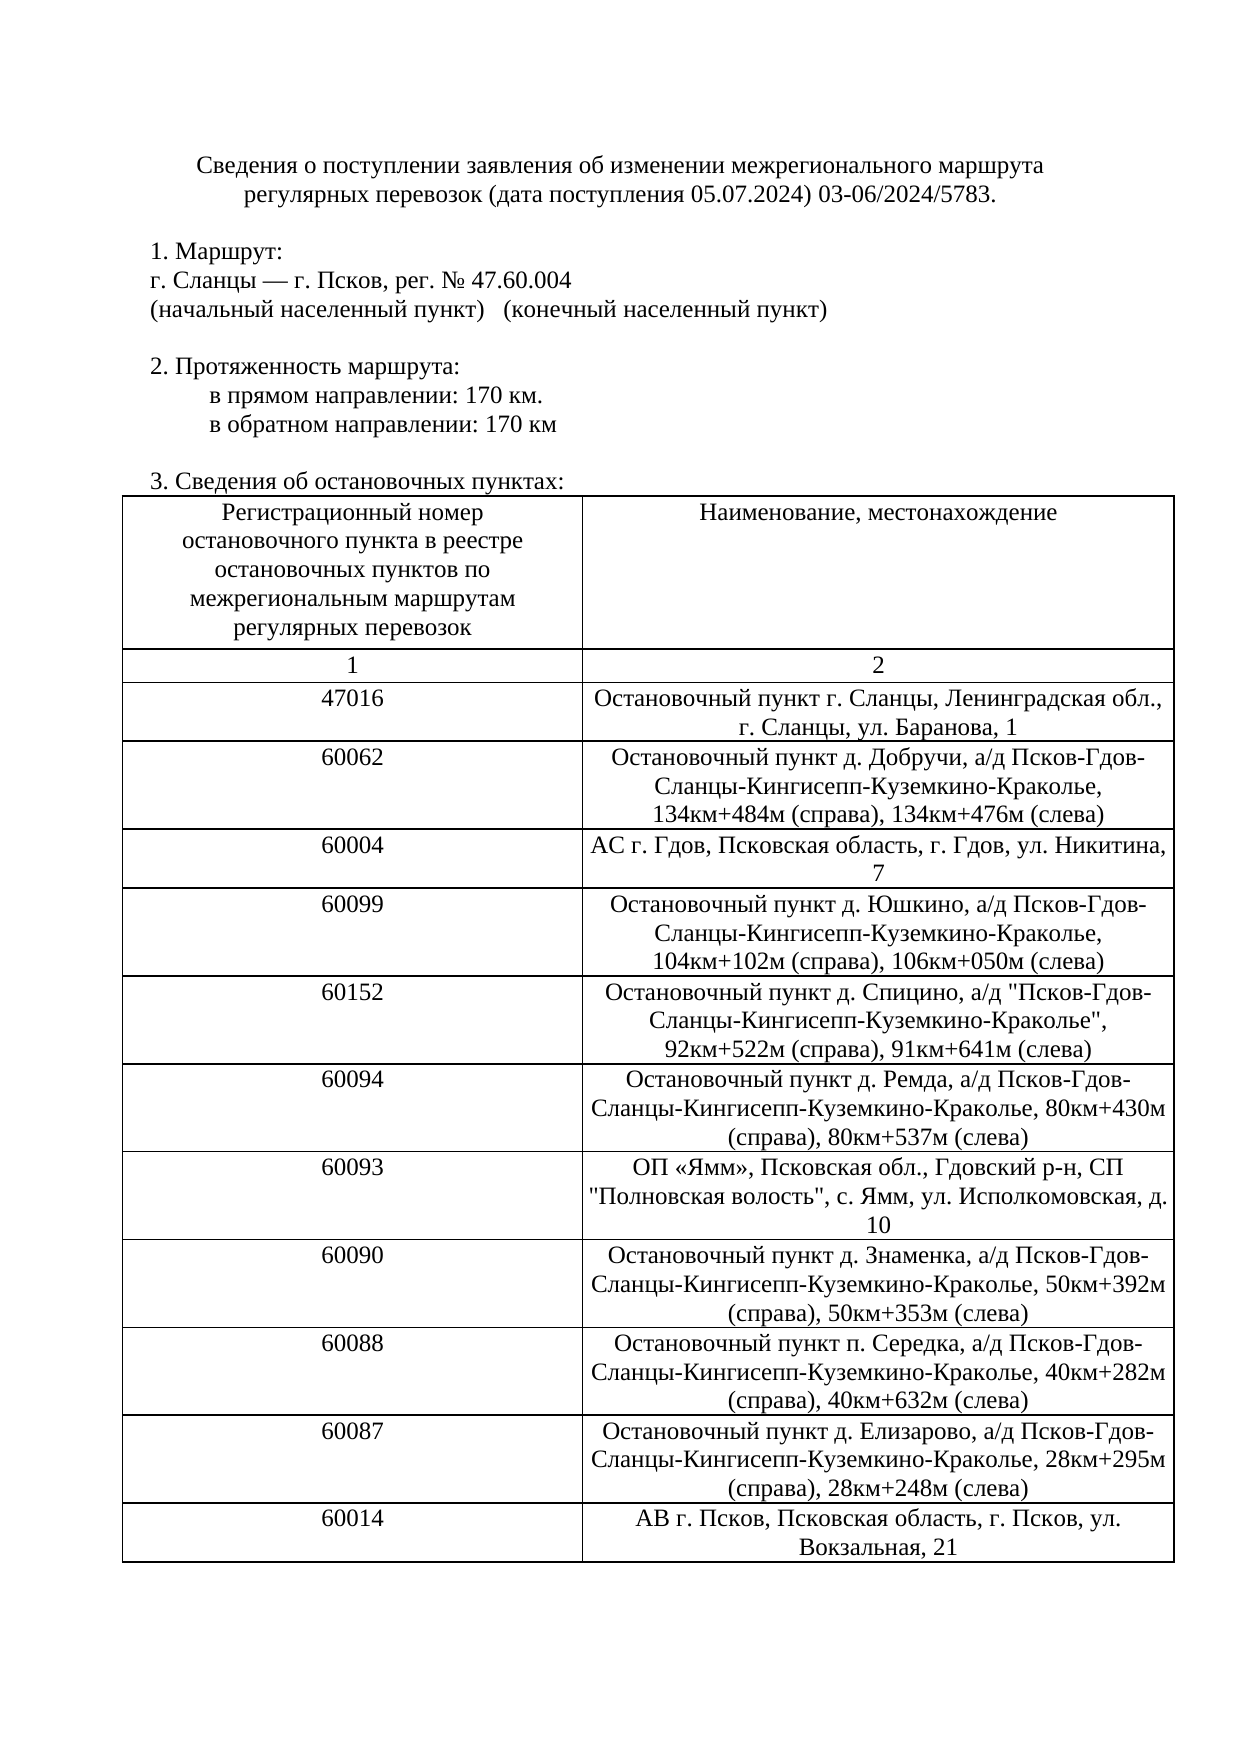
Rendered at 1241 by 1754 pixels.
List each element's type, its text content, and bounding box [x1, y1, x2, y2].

table_cell Остановочный пункт д. Знаменка, а/д Псков-Гдов-Сланцы-Кингисепп-Куземкино-Краколье, 50км+392м (справа), 50км+353м (слева) [583, 1240, 1173, 1326]
text (начальный населенный пункт) (конечный населенный пункт) [150, 294, 1090, 322]
table_cell 60014 [123, 1504, 582, 1561]
table_cell Остановочный пункт п. Середка, а/д Псков-Гдов-Сланцы-Кингисепп-Куземкино-Краколье, 40км+282м (справа), 40км+632м (слева) [583, 1328, 1173, 1414]
table_cell Остановочный пункт д. Юшкино, а/д Псков-Гдов-Сланцы-Кингисепп-Куземкино-Краколье, 104км+102м (справа), 106км+050м (слева) [583, 889, 1173, 975]
text в обратном направлении: 170 км [150, 409, 1090, 437]
table_cell Остановочный пункт д. Елизарово, а/д Псков-Гдов-Сланцы-Кингисепп-Куземкино-Краколье, 28км+295м (справа), 28км+248м (слева) [583, 1416, 1173, 1502]
table_cell 2 [583, 650, 1173, 681]
table_cell 47016 [123, 683, 582, 740]
table_header Регистрационный номер остановочного пункта в реестре остановочных пунктов по межрегиональным маршрутам регулярных перевозок [123, 497, 582, 648]
text в прямом направлении: 170 км. [150, 380, 1090, 409]
table_cell Остановочный пункт д. Спицино, а/д "Псков-Гдов-Сланцы-Кингисепп-Куземкино-Краколье", 92км+522м (справа), 91км+641м (слева) [583, 977, 1173, 1063]
table_cell АС г. Гдов, Псковская область, г. Гдов, ул. Никитина, 7 [583, 830, 1173, 887]
table_cell 60088 [123, 1328, 582, 1414]
text г. Сланцы — г. Псков, рег. № 47.60.004 [150, 265, 1090, 294]
text 1. Маршрут: [150, 236, 1090, 265]
text 2. Протяженность маршрута: [150, 351, 1090, 380]
table_cell 60099 [123, 889, 582, 975]
table_header Наименование, местонахождение [583, 497, 1173, 648]
table_cell 60004 [123, 830, 582, 887]
table_cell 60093 [123, 1152, 582, 1238]
table_cell Остановочный пункт д. Ремда, а/д Псков-Гдов-Сланцы-Кингисепп-Куземкино-Краколье, 80км+430м (справа), 80км+537м (слева) [583, 1065, 1173, 1151]
table_cell 1 [123, 650, 582, 681]
table_cell 60090 [123, 1240, 582, 1326]
table_cell 60152 [123, 977, 582, 1063]
table_cell АВ г. Псков, Псковская область, г. Псков, ул. Вокзальная, 21 [583, 1504, 1173, 1561]
table_cell Остановочный пункт г. Сланцы, Ленинградская обл., г. Сланцы, ул. Баранова, 1 [583, 683, 1173, 740]
text 3. Сведения об остановочных пунктах: [150, 466, 1090, 495]
text Сведения о поступлении заявления об изменении межрегионального маршрута регулярных перевозок (дата поступления 05.07.2024) 03-06/2024/5783. [150, 150, 1090, 207]
table_cell 60062 [123, 742, 582, 828]
table_cell 60087 [123, 1416, 582, 1502]
table_cell Остановочный пункт д. Добручи, а/д Псков-Гдов-Сланцы-Кингисепп-Куземкино-Краколье, 134км+484м (справа), 134км+476м (слева) [583, 742, 1173, 828]
table_cell 60094 [123, 1065, 582, 1151]
table_cell ОП «Ямм», Псковская обл., Гдовский р-н, СП "Полновская волость", с. Ямм, ул. Исполкомовская, д. 10 [583, 1152, 1173, 1238]
